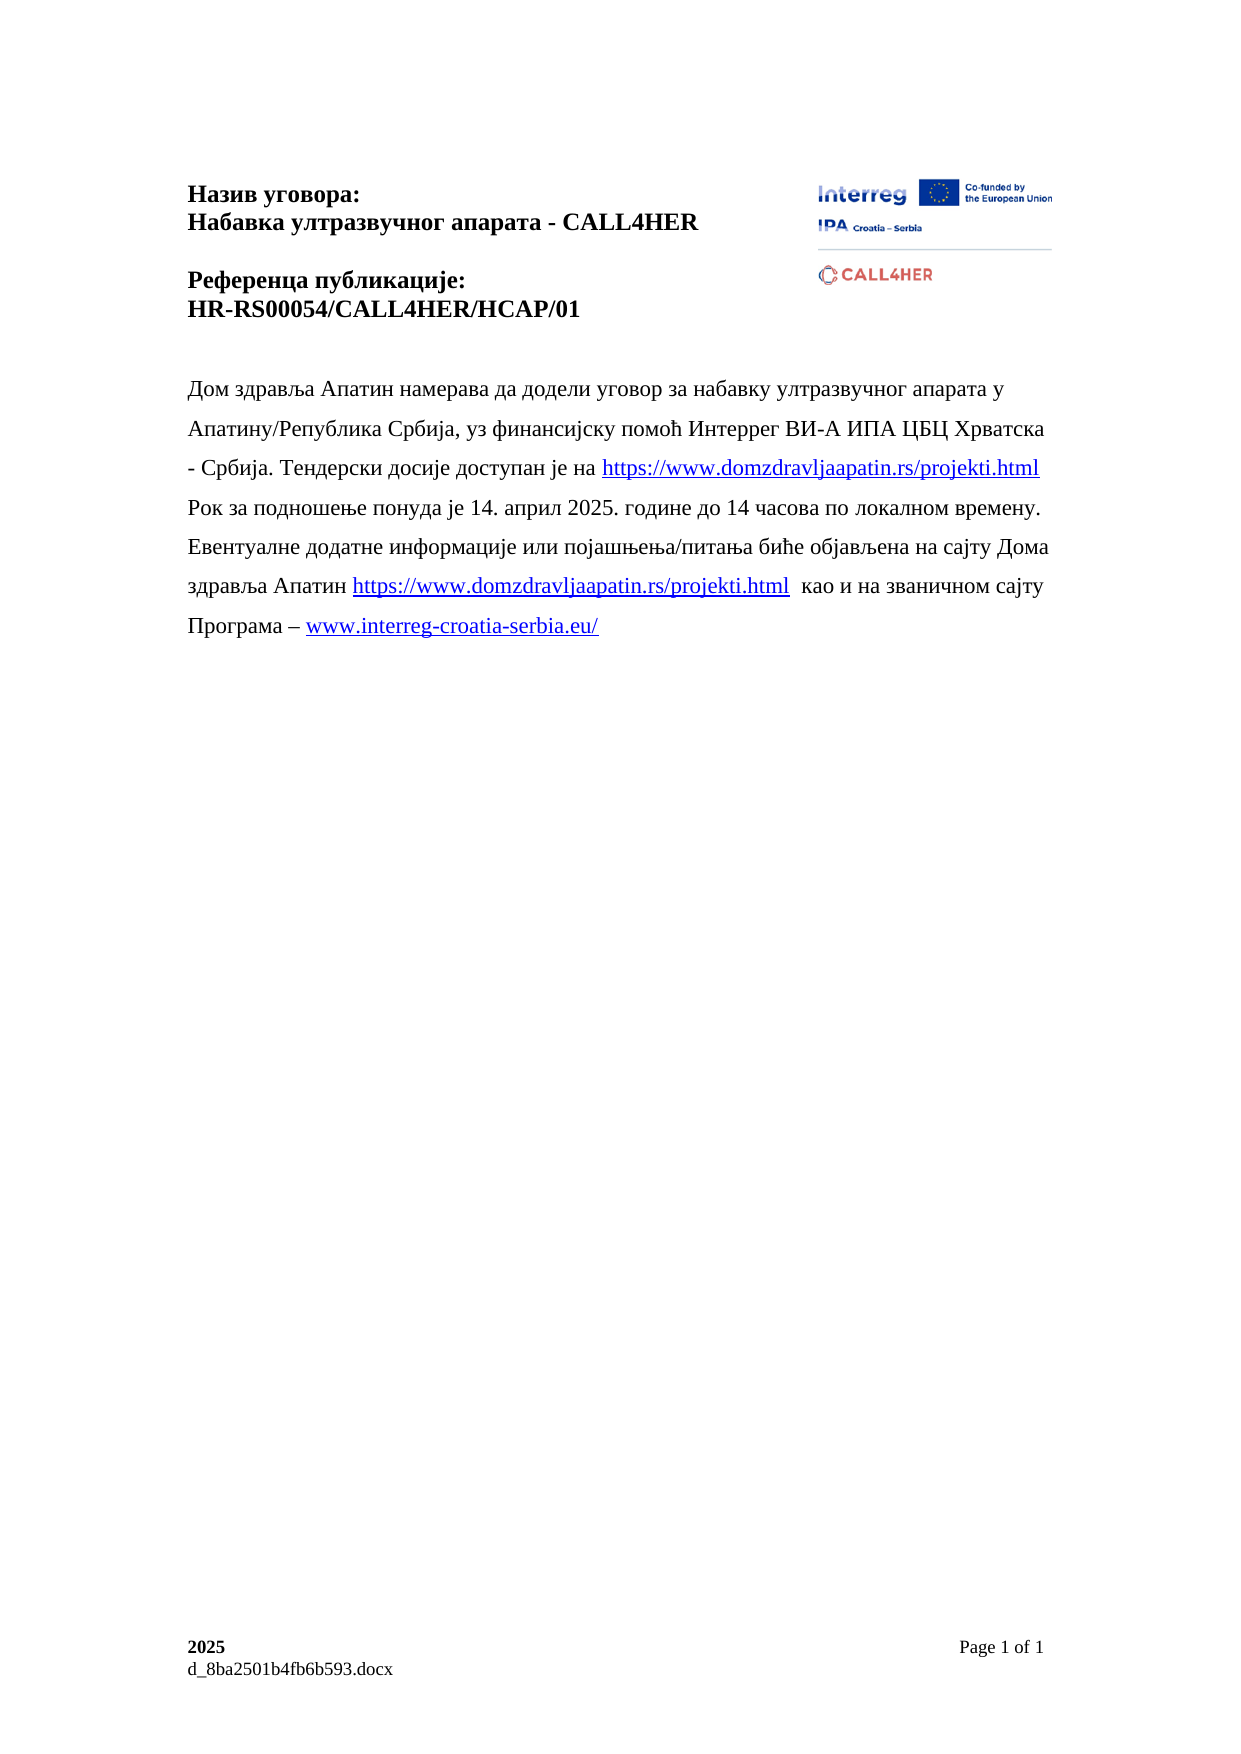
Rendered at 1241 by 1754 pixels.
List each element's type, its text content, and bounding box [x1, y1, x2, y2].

table_header [808, 179, 1064, 375]
picture [818, 178, 1052, 285]
text Дом здравља Апатин намерава да додели уговор за набавку ултразвучног апарата у Апатину/Република Србија, уз финансијску помоћ Интеррег ВИ-А ИПА ЦБЦ Хрватска - Србија. Тендерски досије доступан је на https://www.domzdravljaapatin.rs/projekti.html Рок за подношење понуда је 14. април 2025. године до 14 часова по локалном времену. Евентуалне додатне информације или појашњења/питања биће објављена на сајту Дома здравља Апатин https://www.domzdravljaapatin.rs/projekti.html као и на званичном сајту Програма – www.interreg-croatia-serbia.eu/ [187, 375, 1053, 638]
table_header Назив уговора: Набавка ултразвучног апарата - CALL4HER Референца публикације: HR-RS00054/CALL4HER/HCAP/01 [176, 179, 808, 375]
